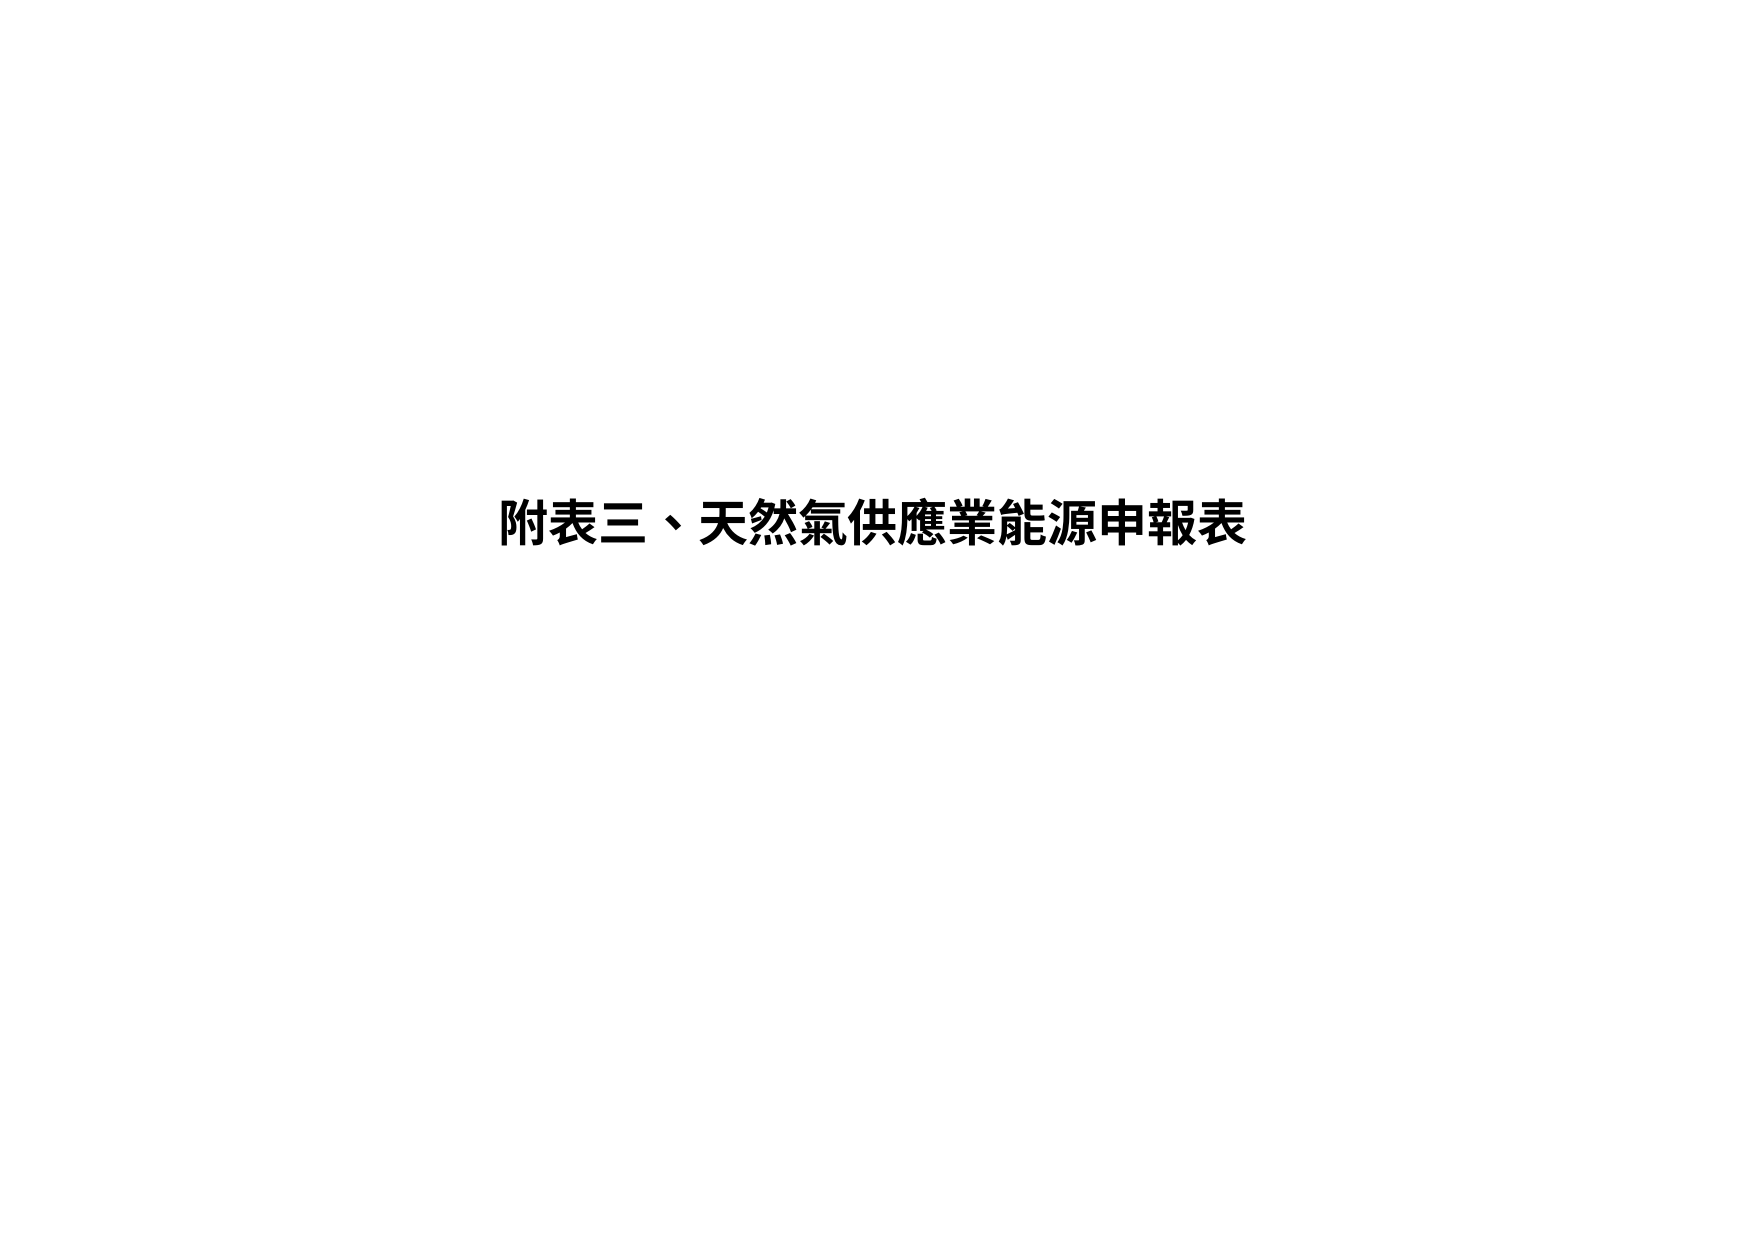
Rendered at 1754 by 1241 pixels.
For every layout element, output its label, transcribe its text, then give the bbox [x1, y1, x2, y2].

subtitle 附表三、天然氣供應業能源申報表 [148, 484, 1598, 556]
